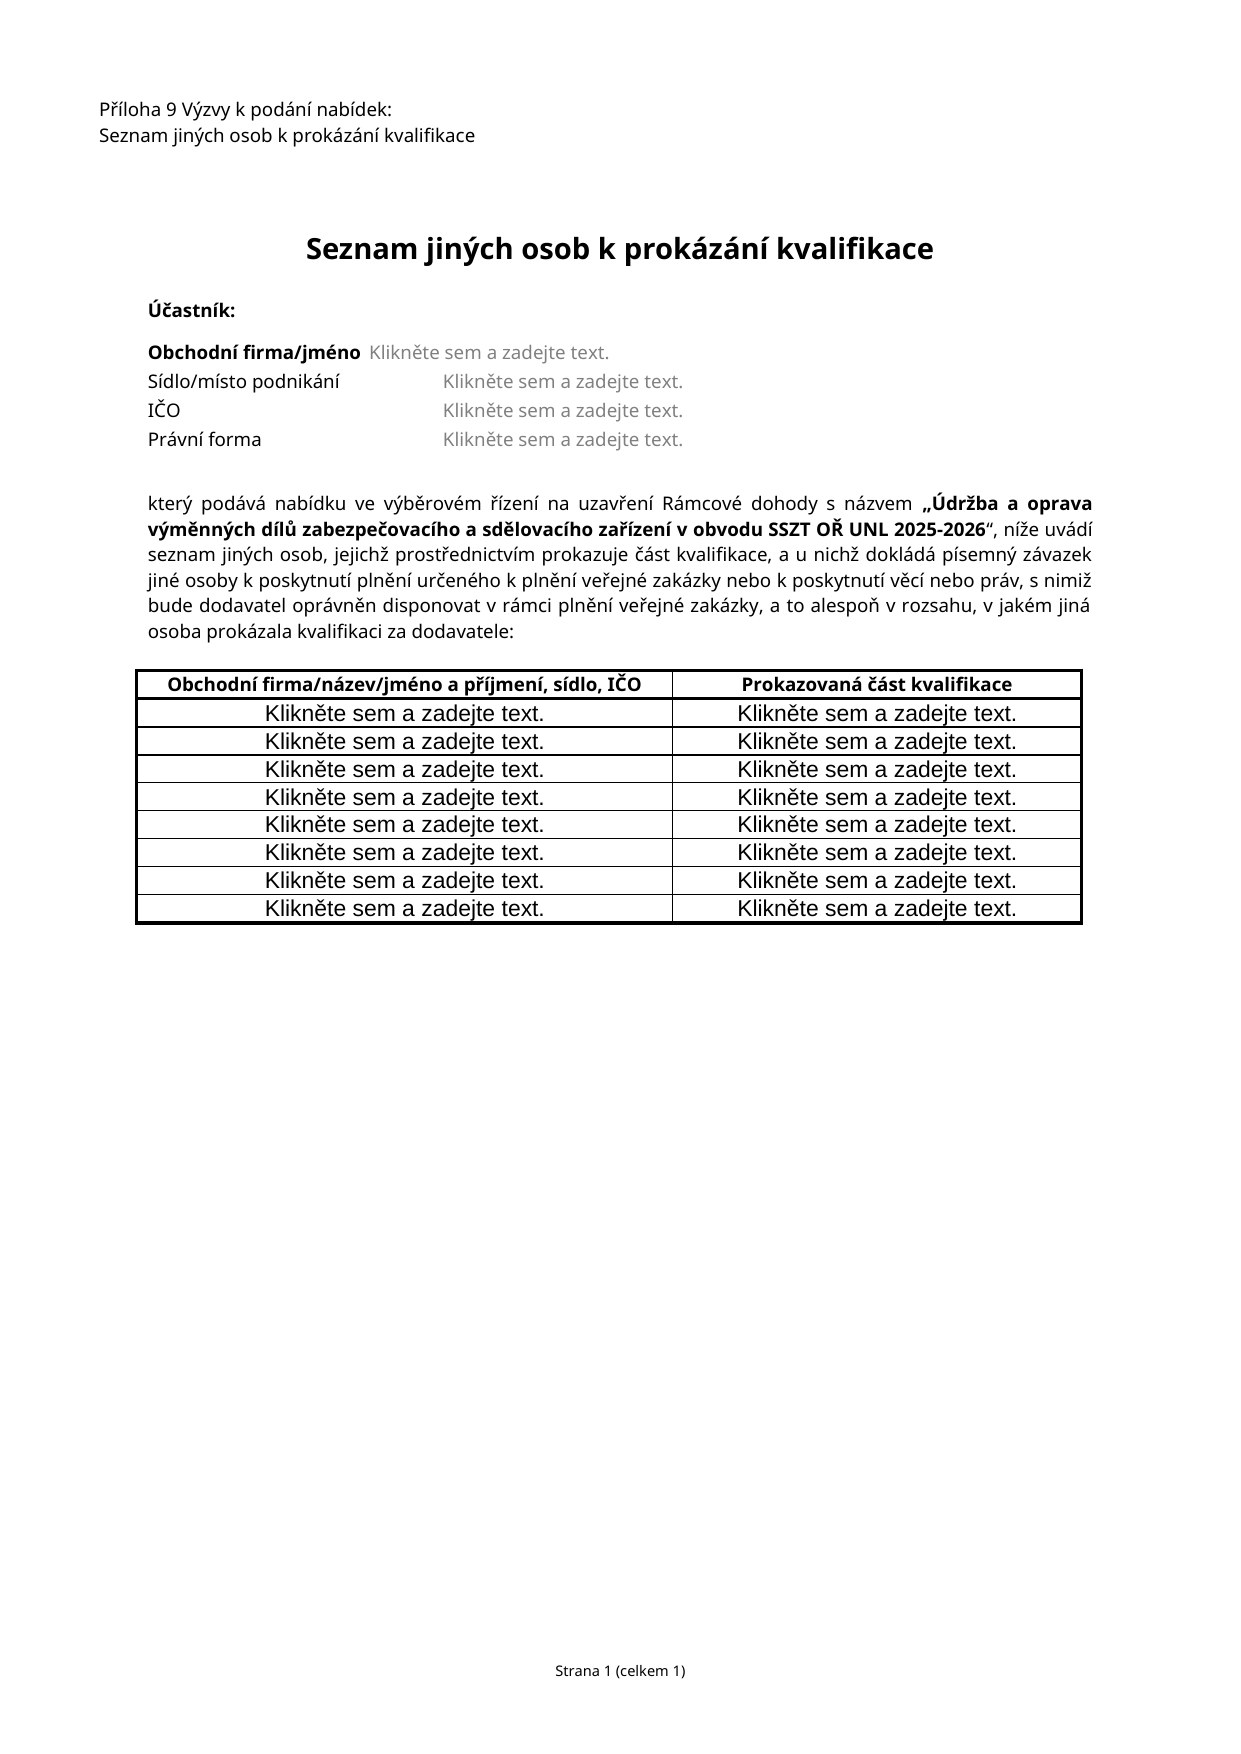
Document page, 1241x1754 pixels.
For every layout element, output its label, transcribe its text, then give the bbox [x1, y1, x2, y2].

text Sídlo/místo podnikání [148, 365, 1093, 394]
text IČO [148, 394, 1093, 423]
table_header Prokazovaná část kvalifikace [673, 672, 1080, 697]
table_header Obchodní firma/název/jméno a příjmení, sídlo, IČO [138, 672, 672, 697]
text který podává nabídku ve výběrovém řízení na uzavření Rámcové dohody s názvem „Údržba a oprava výměnných dílů zabezpečovacího a sdělovacího zařízení v obvodu SSZT OŘ UNL 2025-2026“, níže uvádí seznam jiných osob, jejichž prostřednictvím prokazuje část kvalifikace, a u nichž dokládá písemný závazek jiné osoby k poskytnutí plnění určeného k plnění veřejné zakázky nebo k poskytnutí věcí nebo práv, s nimiž bude dodavatel oprávněn disponovat v rámci plnění veřejné zakázky, a to alespoň v rozsahu, v jakém jiná osoba prokázala kvalifikaci za dodavatele: [148, 490, 1093, 643]
text Právní forma [148, 423, 1093, 452]
text Obchodní firma/jméno [148, 336, 1093, 365]
text Účastník: [148, 293, 1093, 324]
title Seznam jiných osob k prokázání kvalifikace [148, 228, 1093, 268]
